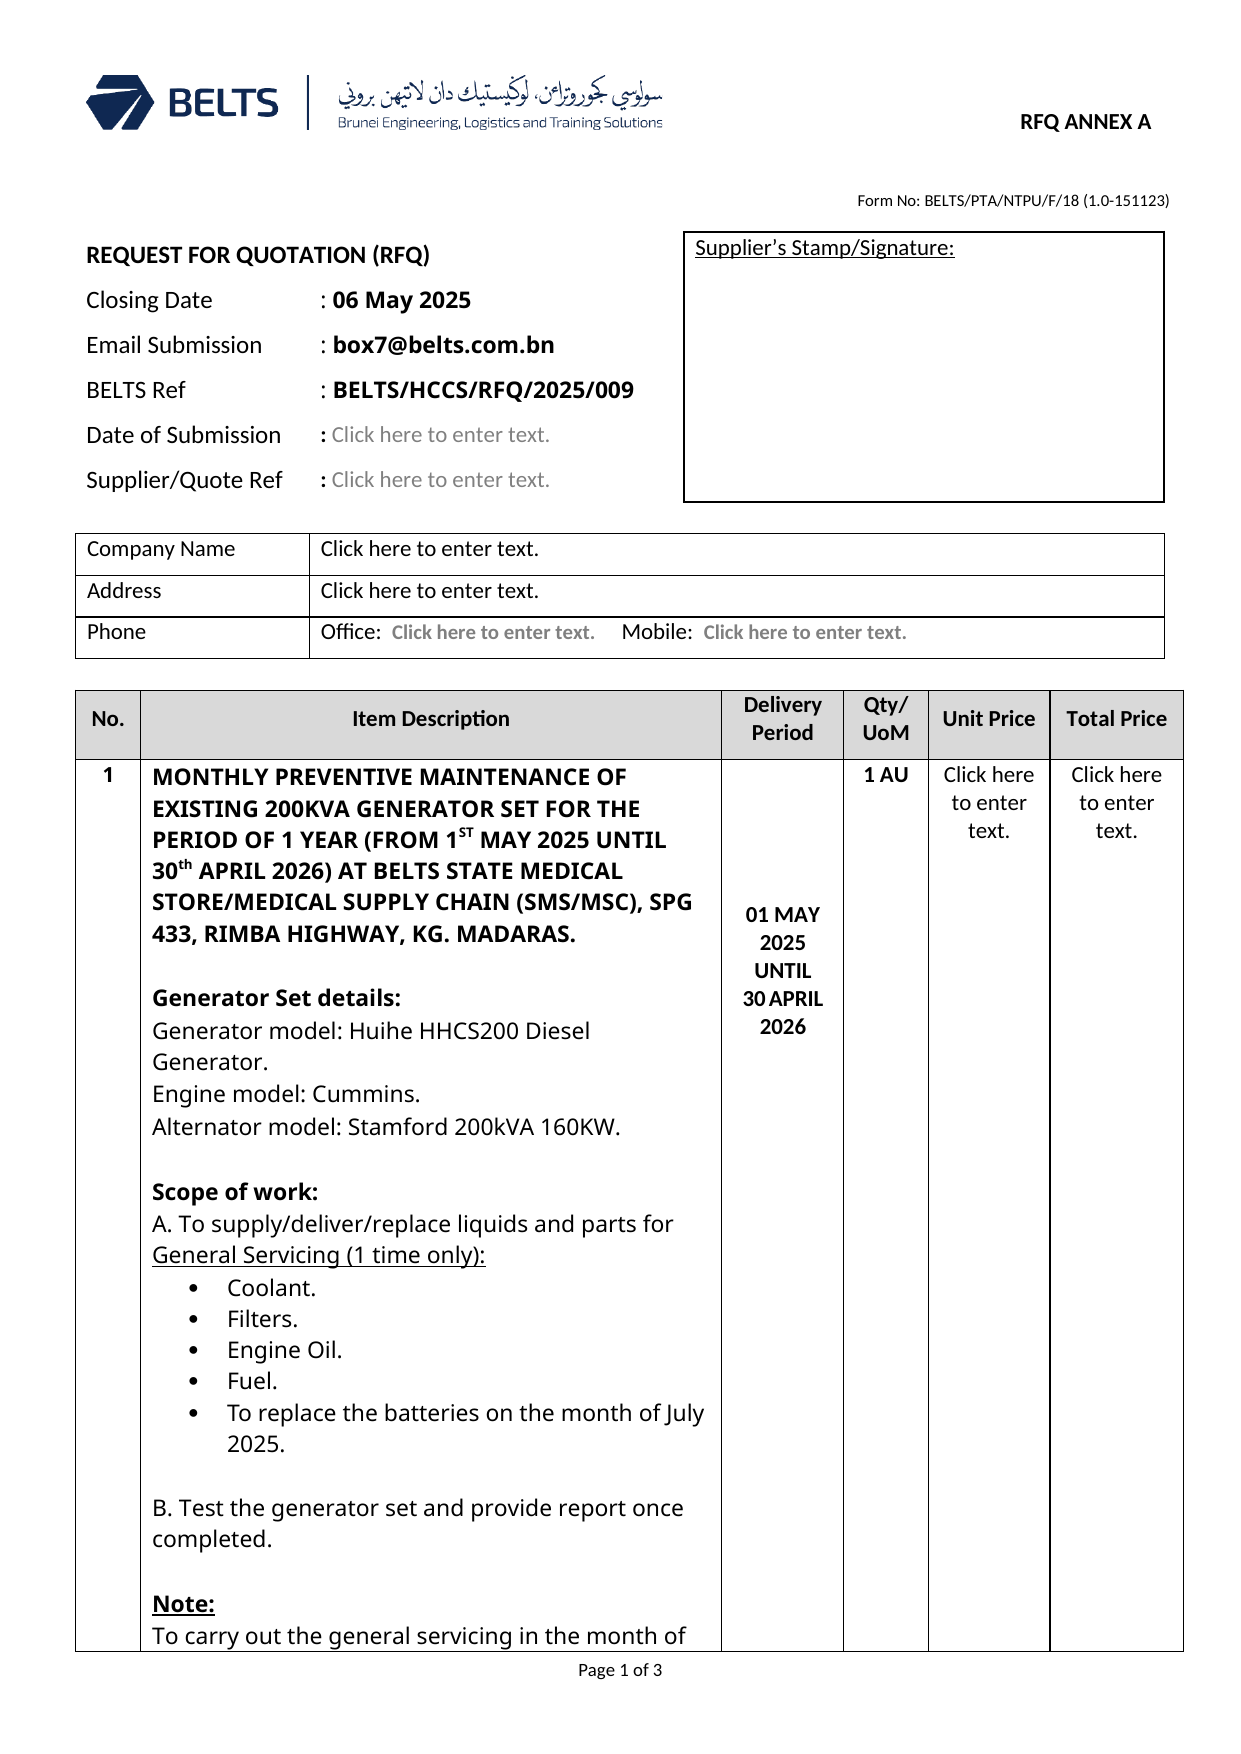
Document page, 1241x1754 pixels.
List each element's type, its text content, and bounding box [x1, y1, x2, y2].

table_cell : BELTS/HCCS/RFQ/2025/009 [309, 366, 683, 411]
table_header REQUEST FOR QUOTATION (RFQ) [75, 231, 683, 276]
table_header Company Name [76, 534, 309, 575]
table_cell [141, 760, 721, 1651]
table_cell : [309, 411, 683, 456]
table_cell : 06 May 2025 [309, 276, 683, 321]
table_header Qty/UoM [844, 691, 928, 759]
table_cell Phone [76, 618, 309, 658]
table_cell : [309, 456, 683, 501]
table_cell 1 [76, 760, 140, 1651]
table_header Delivery Period [722, 691, 843, 759]
table_header No. [76, 691, 140, 759]
table_cell 1 AU [844, 760, 928, 1651]
table_cell Address [76, 576, 309, 616]
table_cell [722, 760, 843, 1651]
table_cell Date of Submission [75, 411, 309, 456]
table_header Item Description [141, 691, 721, 759]
table_cell [929, 760, 1049, 1651]
table_header Total Price [1051, 691, 1183, 759]
table_header Supplier’s Stamp/Signature: [685, 233, 1163, 501]
table_cell BELTS Ref [75, 366, 309, 411]
table_cell [1051, 760, 1183, 1651]
picture [86, 75, 663, 130]
table_cell Email Submission [75, 321, 309, 366]
table_cell Supplier/Quote Ref [75, 456, 309, 501]
table_header Unit Price [929, 691, 1049, 759]
table_cell Closing Date [75, 276, 309, 321]
table_cell : box7@belts.com.bn [309, 321, 683, 366]
table_cell Office: Mobile: [310, 618, 1164, 658]
